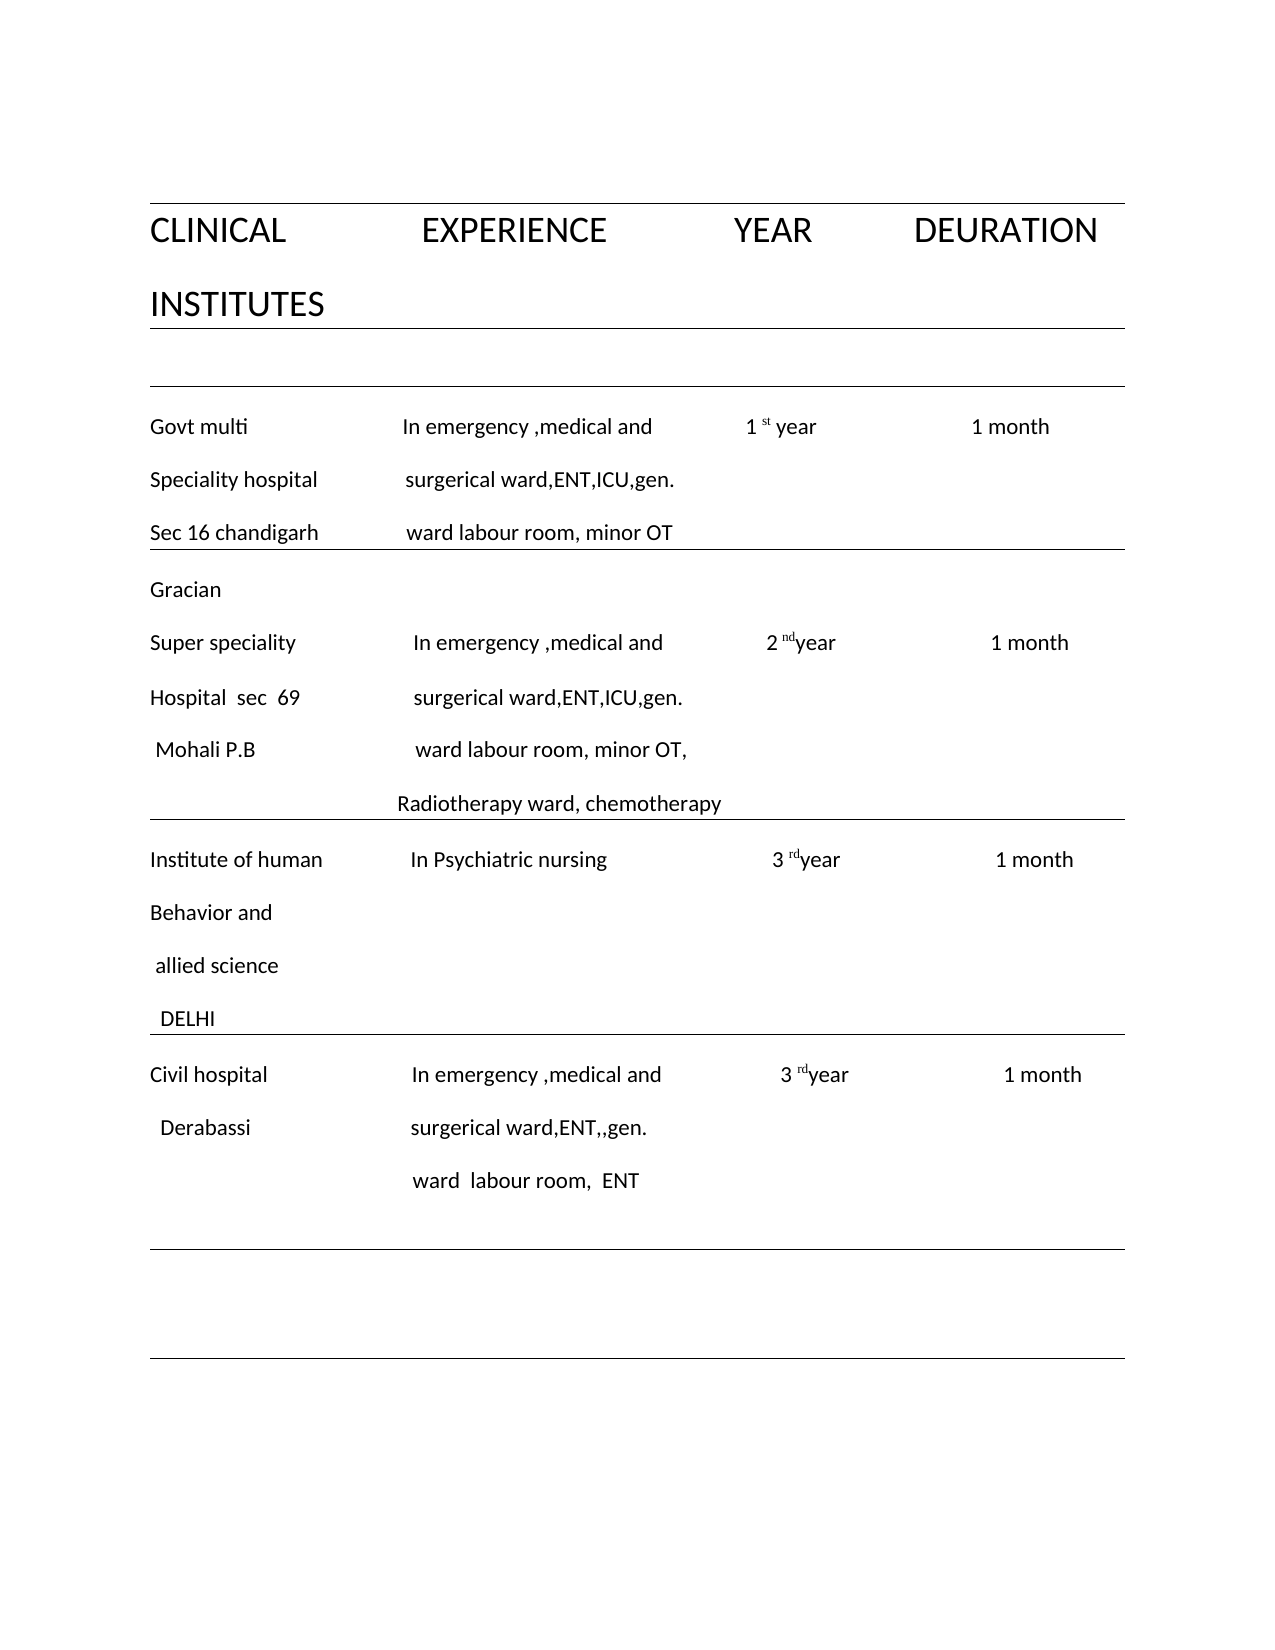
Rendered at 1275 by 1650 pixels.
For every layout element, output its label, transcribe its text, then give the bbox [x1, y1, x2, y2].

text INSTITUTES [150, 277, 1125, 328]
text Behavior and [150, 898, 1125, 926]
text Sec 16 chandigarh ward labour room, minor OT [150, 518, 1125, 549]
text Govt multi In emergency ,medical and 1 st year 1 month [150, 412, 1125, 441]
text Speciality hospital surgerical ward,ENT,ICU,gen. [150, 466, 1125, 493]
text Hospital sec 69 surgerical ward,ENT,ICU,gen. [150, 683, 1125, 711]
text Mohali P.B ward labour room, minor OT, [150, 736, 1125, 764]
text CLINICAL EXPERIENCE YEAR DEURATION [150, 204, 1125, 252]
text Institute of human In Psychiatric nursing 3 rdyear 1 month [150, 845, 1125, 873]
text Gracian [150, 575, 1125, 603]
text Super speciality In emergency ,medical and 2 ndyear 1 month [150, 628, 1125, 656]
text allied science [150, 951, 1125, 979]
text Derabassi surgerical ward,ENT,,gen. [150, 1113, 1125, 1141]
text Civil hospital In emergency ,medical and 3 rdyear 1 month [150, 1060, 1125, 1088]
text Radiotherapy ward, chemotherapy [150, 789, 1125, 819]
text ward labour room, ENT [150, 1166, 1125, 1194]
text DELHI [150, 1004, 1125, 1034]
